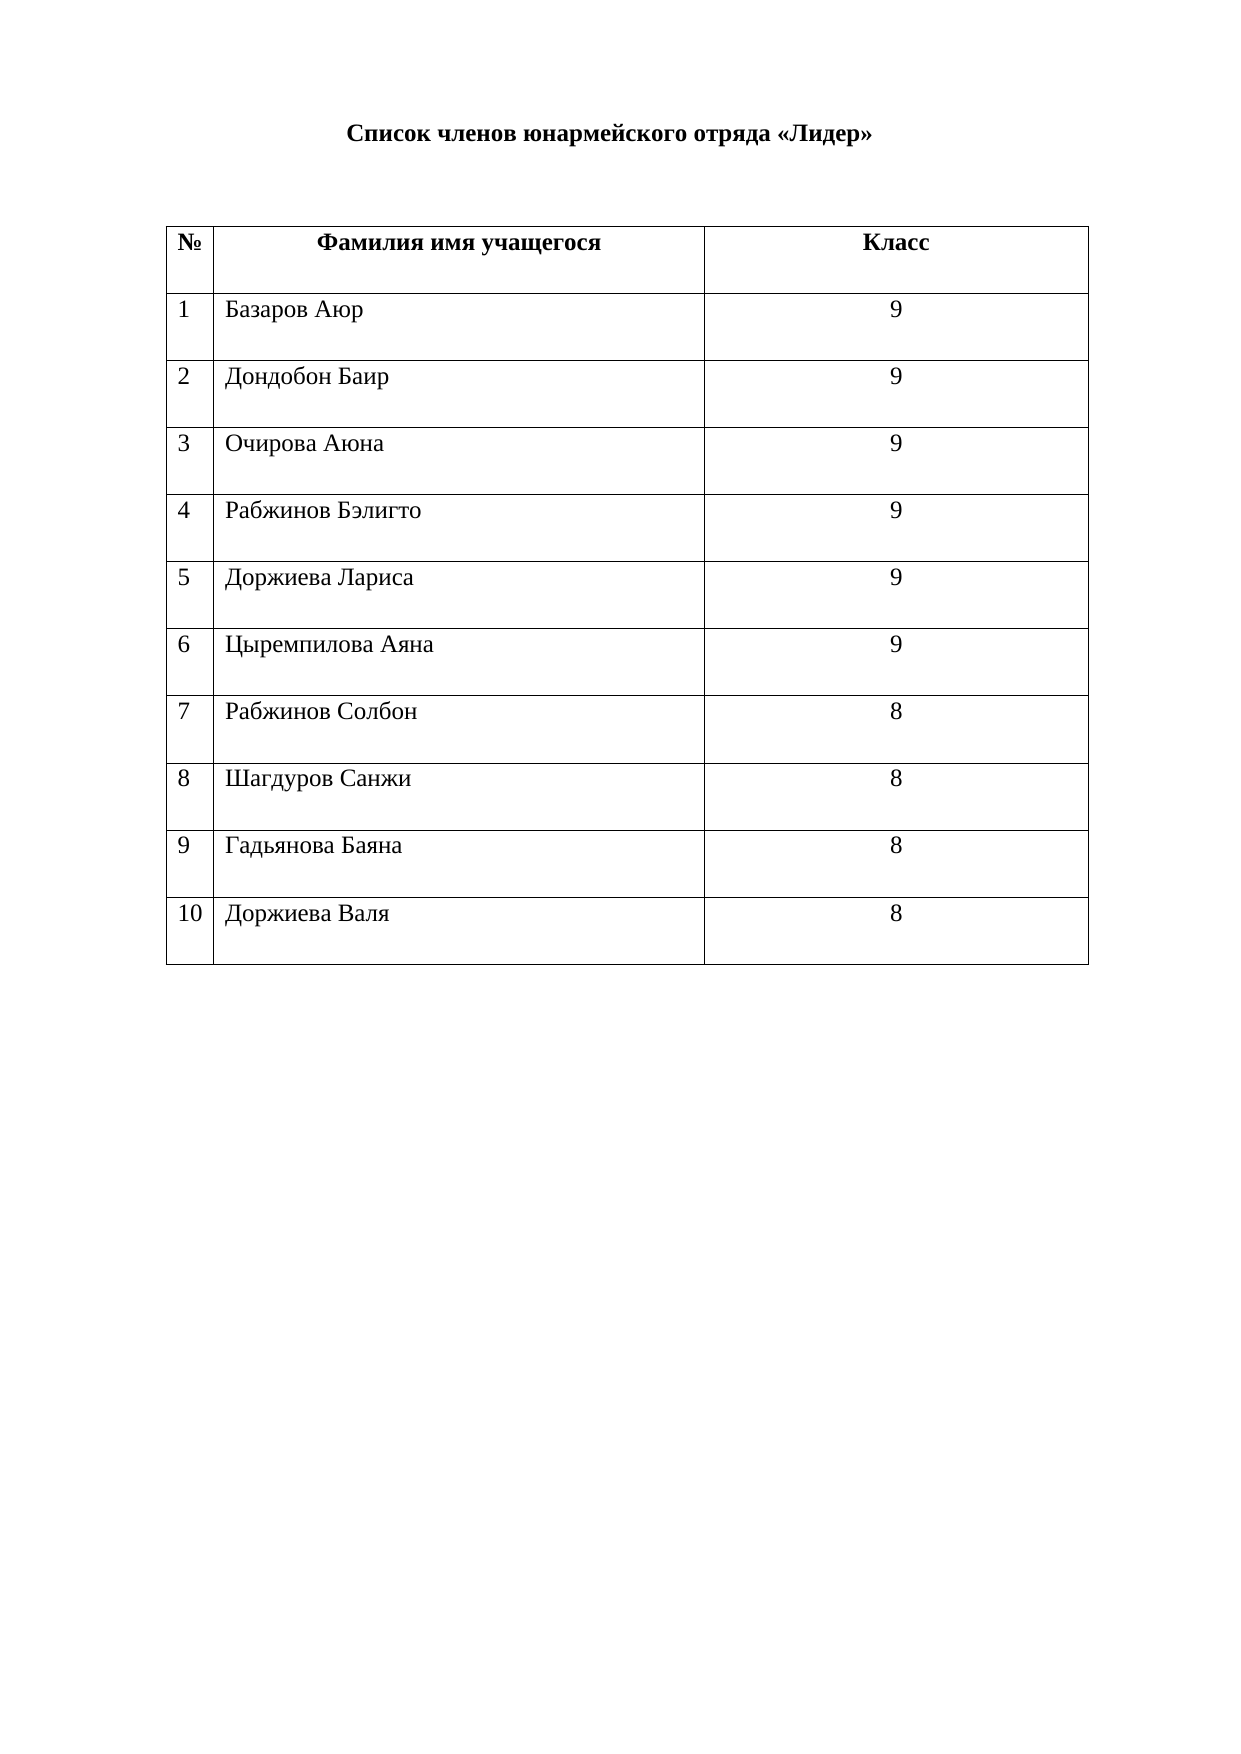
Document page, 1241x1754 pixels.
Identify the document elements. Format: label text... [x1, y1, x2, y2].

table_header № [167, 227, 213, 293]
table_cell 1 [167, 294, 213, 360]
table_header Фамилия имя учащегося [214, 227, 704, 293]
table_header Класс [705, 227, 1088, 293]
table_cell Рабжинов Бэлигто [214, 495, 704, 561]
table_cell Цыремпилова Аяна [214, 629, 704, 695]
table_cell Доржиева Валя [214, 898, 704, 964]
table_cell 8 [705, 898, 1088, 964]
table_cell 6 [167, 629, 213, 695]
table_cell 10 [167, 898, 213, 964]
table_cell 8 [705, 764, 1088, 829]
table_cell Дондобон Баир [214, 361, 704, 427]
table_cell Рабжинов Солбон [214, 696, 704, 762]
table_cell 2 [167, 361, 213, 427]
table_cell 9 [705, 361, 1088, 427]
table_cell 8 [705, 696, 1088, 762]
table_cell Гадьянова Баяна [214, 831, 704, 897]
table_cell Базаров Аюр [214, 294, 704, 360]
table_cell 9 [705, 495, 1088, 561]
table_cell 3 [167, 428, 213, 494]
table_cell 8 [167, 764, 213, 829]
table_cell 5 [167, 562, 213, 628]
table_cell 8 [705, 831, 1088, 897]
table_cell 4 [167, 495, 213, 561]
table_cell 9 [705, 629, 1088, 695]
table_cell Очирова Аюна [214, 428, 704, 494]
table_cell 9 [705, 562, 1088, 628]
table_cell Шагдуров Санжи [214, 764, 704, 829]
table_cell 7 [167, 696, 213, 762]
table_cell 9 [167, 831, 213, 897]
table_cell Доржиева Лариса [214, 562, 704, 628]
table_cell 9 [705, 428, 1088, 494]
text Список членов юнармейского отряда «Лидер» [177, 118, 1152, 147]
table_cell 9 [705, 294, 1088, 360]
